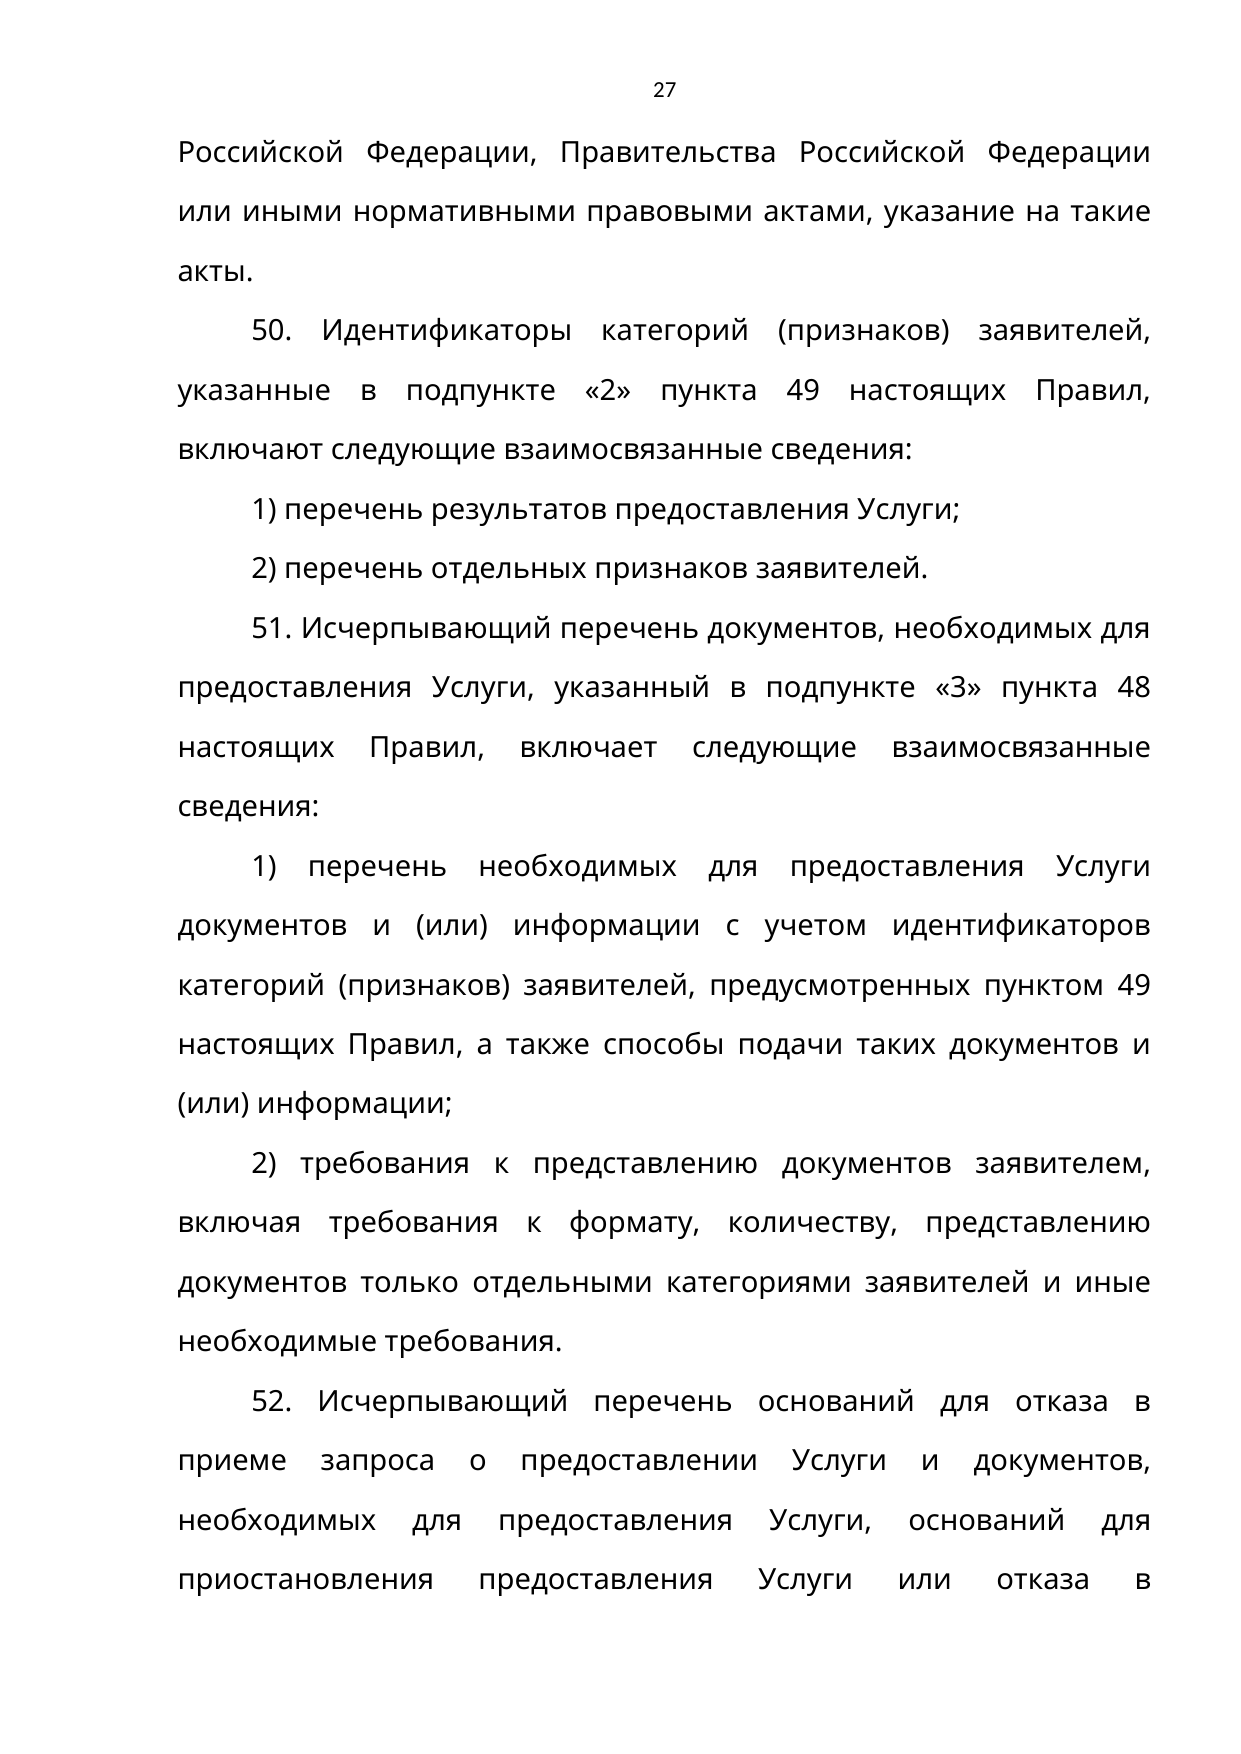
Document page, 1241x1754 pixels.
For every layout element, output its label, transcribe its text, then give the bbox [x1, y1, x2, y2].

text 51. Исчерпывающий перечень документов, необходимых для предоставления Услуги, указанный в подпункте «3» пункта 48 настоящих Правил, включает следующие взаимосвязанные сведения: [177, 607, 1152, 825]
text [177, 131, 1152, 290]
text 2) перечень отдельных признаков заявителей. [177, 547, 1152, 587]
text 1) перечень необходимых для предоставления Услуги документов и (или) информации с учетом идентификаторов категорий (признаков) заявителей, предусмотренных пунктом 49 настоящих Правил, а также способы подачи таких документов и (или) информации; [177, 845, 1152, 1122]
text 50. Идентификаторы категорий (признаков) заявителей, указанные в подпункте «2» пункта 49 настоящих Правил, включают следующие взаимосвязанные сведения: [177, 309, 1152, 468]
text 2) требования к представлению документов заявителем, включая требования к формату, количеству, представлению документов только отдельными категориями заявителей и иные необходимые требования. [177, 1142, 1152, 1360]
text 1) перечень результатов предоставления Услуги; [177, 488, 1152, 528]
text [177, 1380, 1152, 1598]
